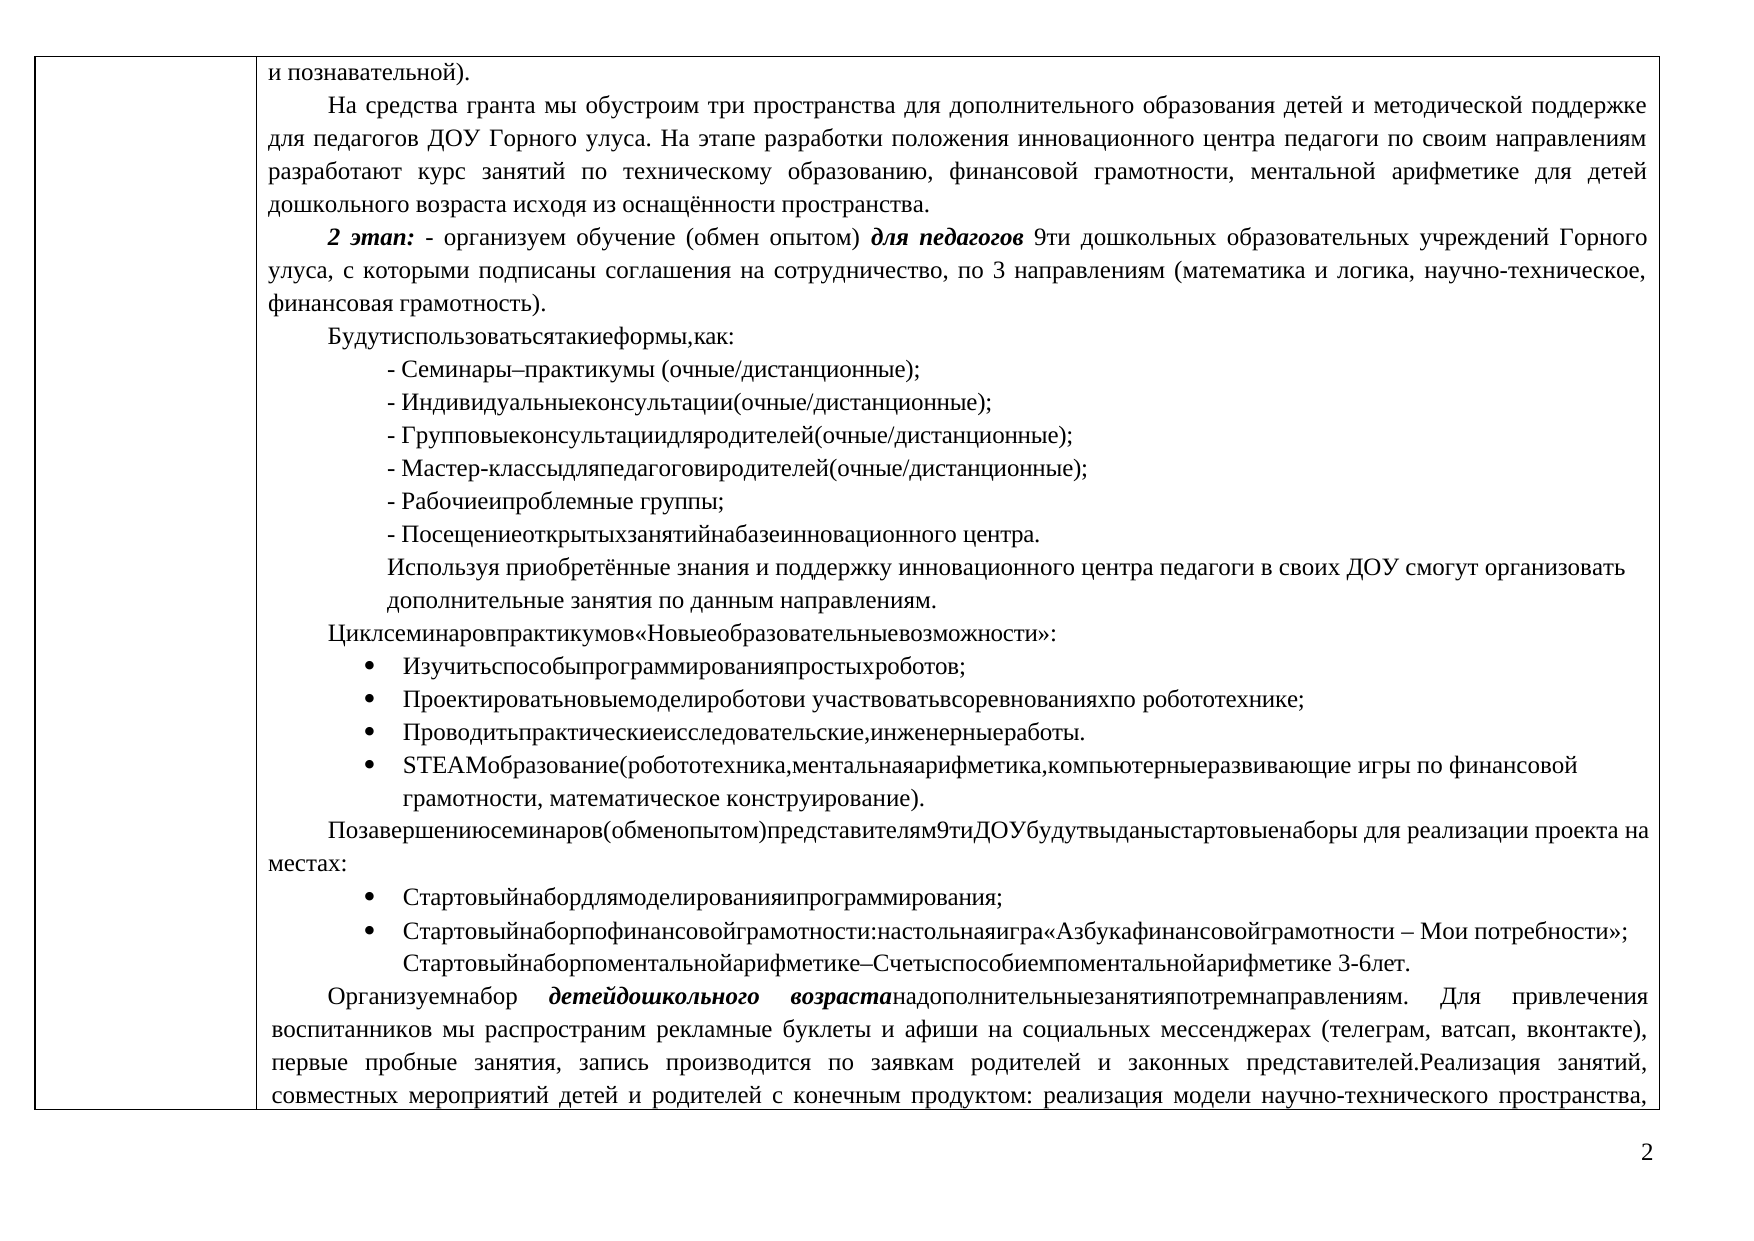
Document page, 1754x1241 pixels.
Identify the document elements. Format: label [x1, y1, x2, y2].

table_header [36, 57, 256, 1109]
table_header [257, 57, 1659, 1109]
